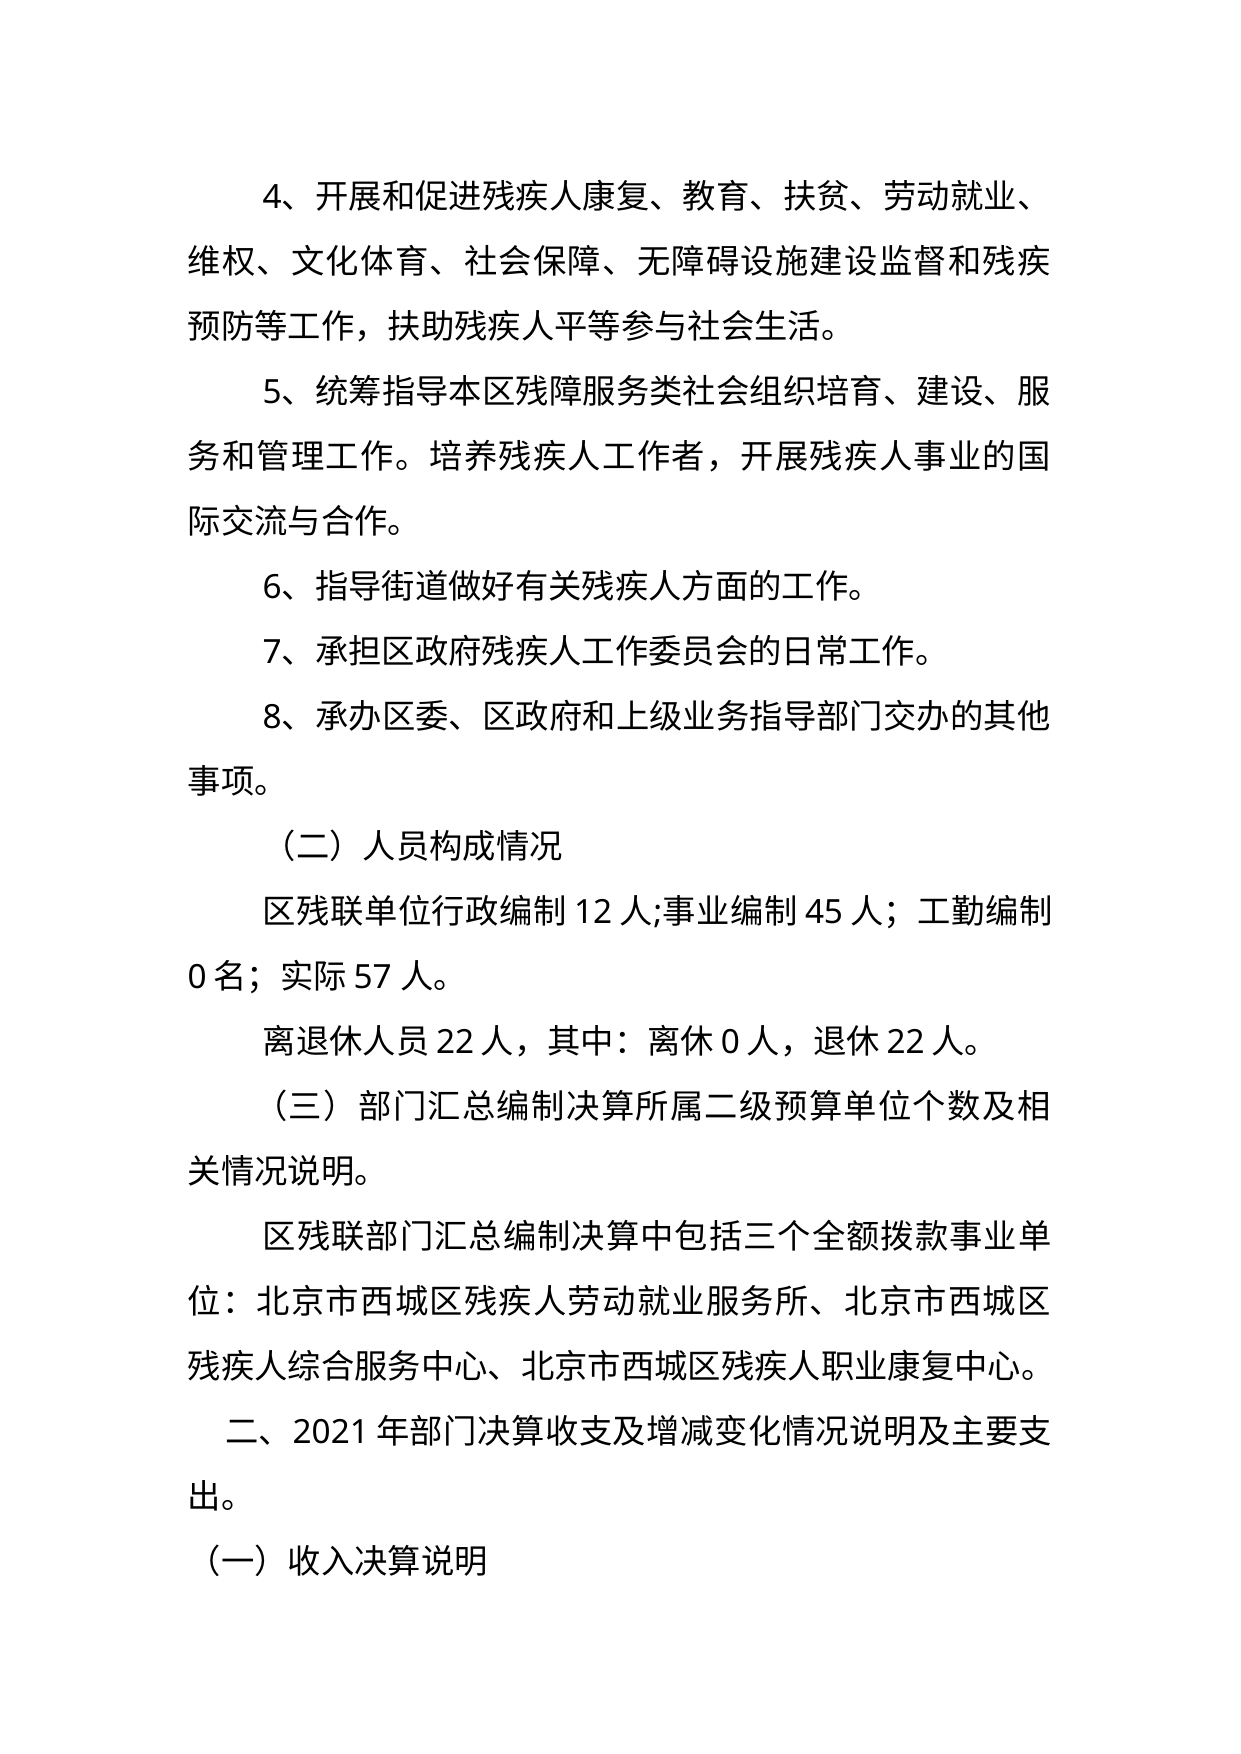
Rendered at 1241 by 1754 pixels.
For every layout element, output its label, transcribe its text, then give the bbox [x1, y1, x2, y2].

text 7、承担区政府残疾人工作委员会的日常工作。 [187, 617, 1053, 682]
text 二、2021年部门决算收支及增减变化情况说明及主要支出。 [187, 1397, 1053, 1527]
text 6、指导街道做好有关残疾人方面的工作。 [187, 552, 1053, 617]
text （一）收入决算说明 [187, 1527, 1053, 1592]
text （三）部门汇总编制决算所属二级预算单位个数及相关情况说明。 [187, 1072, 1053, 1202]
text 区残联部门汇总编制决算中包括三个全额拨款事业单位：北京市西城区残疾人劳动就业服务所、北京市西城区残疾人综合服务中心、北京市西城区残疾人职业康复中心。 [187, 1202, 1053, 1397]
text （二）人员构成情况 [187, 812, 1053, 877]
text 5、统筹指导本区残障服务类社会组织培育、建设、服务和管理工作。培养残疾人工作者，开展残疾人事业的国际交流与合作。 [187, 357, 1053, 552]
text 4、开展和促进残疾人康复、教育、扶贫、劳动就业、维权、文化体育、社会保障、无障碍设施建设监督和残疾预防等工作，扶助残疾人平等参与社会生活。 [187, 162, 1053, 357]
text 离退休人员22人，其中：离休0人，退休22人。 [187, 1007, 1053, 1072]
text 区残联单位行政编制12人;事业编制45人；工勤编制0名；实际57 人。 [187, 877, 1053, 1007]
text 8、承办区委、区政府和上级业务指导部门交办的其他事项。 [187, 682, 1053, 812]
